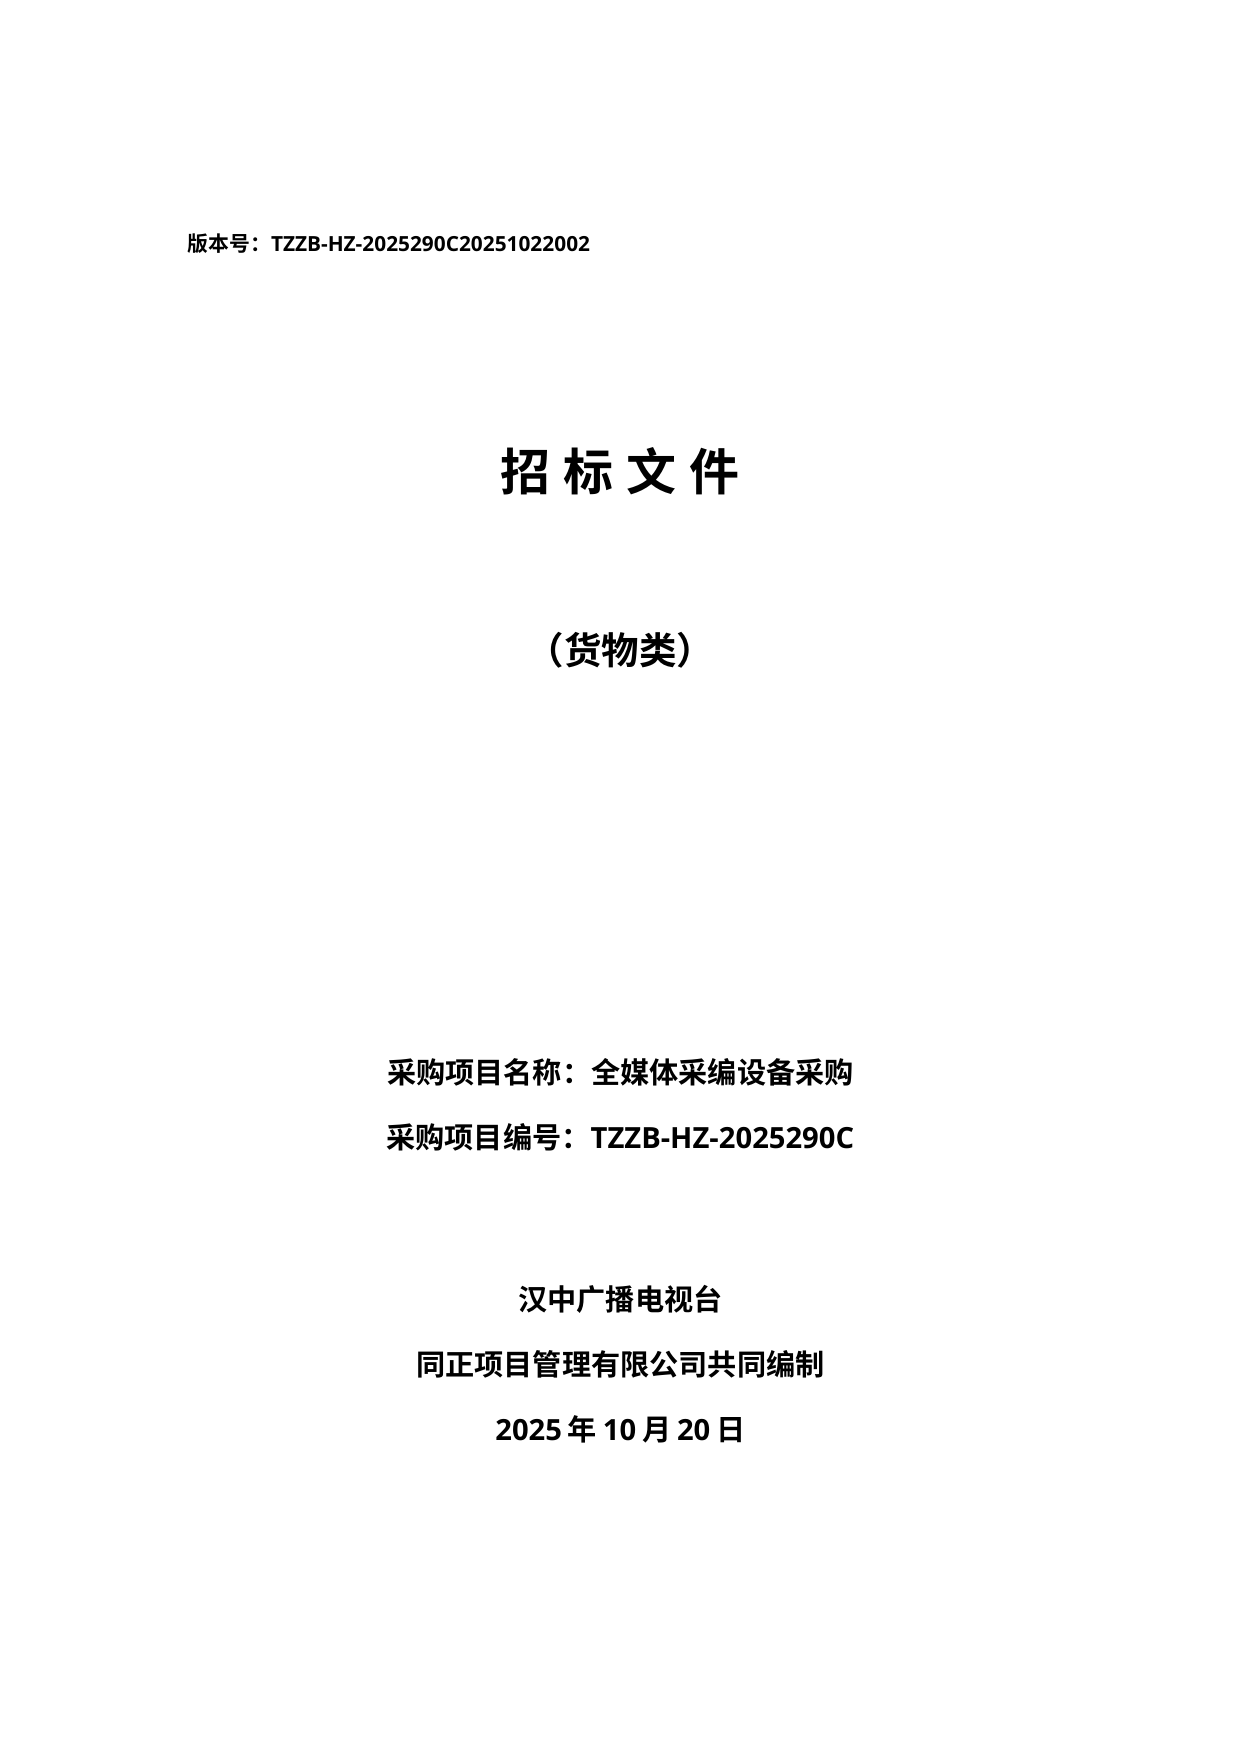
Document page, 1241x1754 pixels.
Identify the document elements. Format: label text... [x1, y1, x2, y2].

text 汉中广播电视台 [187, 1267, 1053, 1332]
text （货物类） [187, 617, 1053, 1039]
text 采购项目名称：全媒体采编设备采购 [187, 1039, 1053, 1104]
text 同正项目管理有限公司共同编制 [187, 1332, 1053, 1397]
text 招 标 文 件 [187, 422, 1053, 617]
text 采购项目编号：TZZB-HZ-2025290C [187, 1104, 1053, 1267]
text 2025年10月20日 [187, 1397, 1053, 1462]
text 版本号：TZZB-HZ-2025290C20251022002 [187, 227, 1053, 422]
